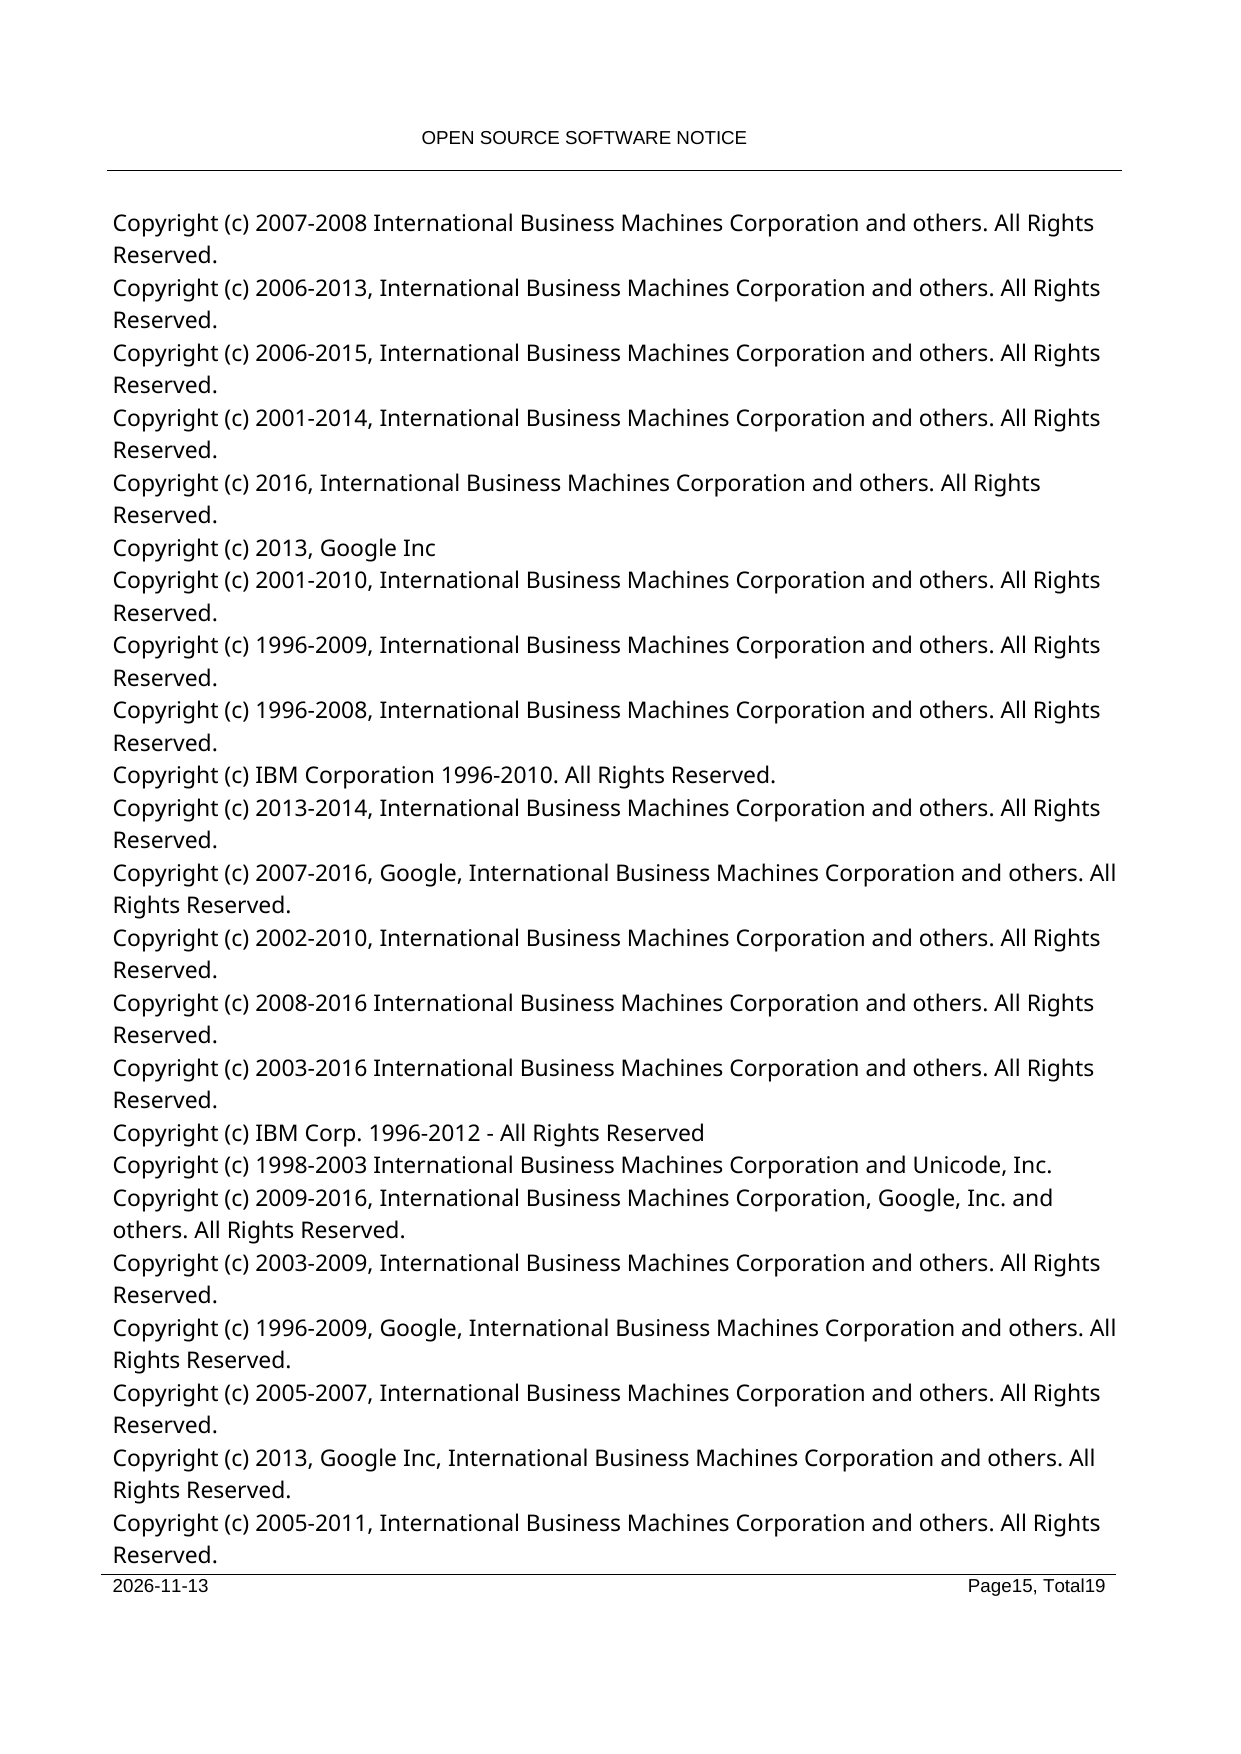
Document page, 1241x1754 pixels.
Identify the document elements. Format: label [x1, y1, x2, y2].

text [112, 206, 1128, 1571]
